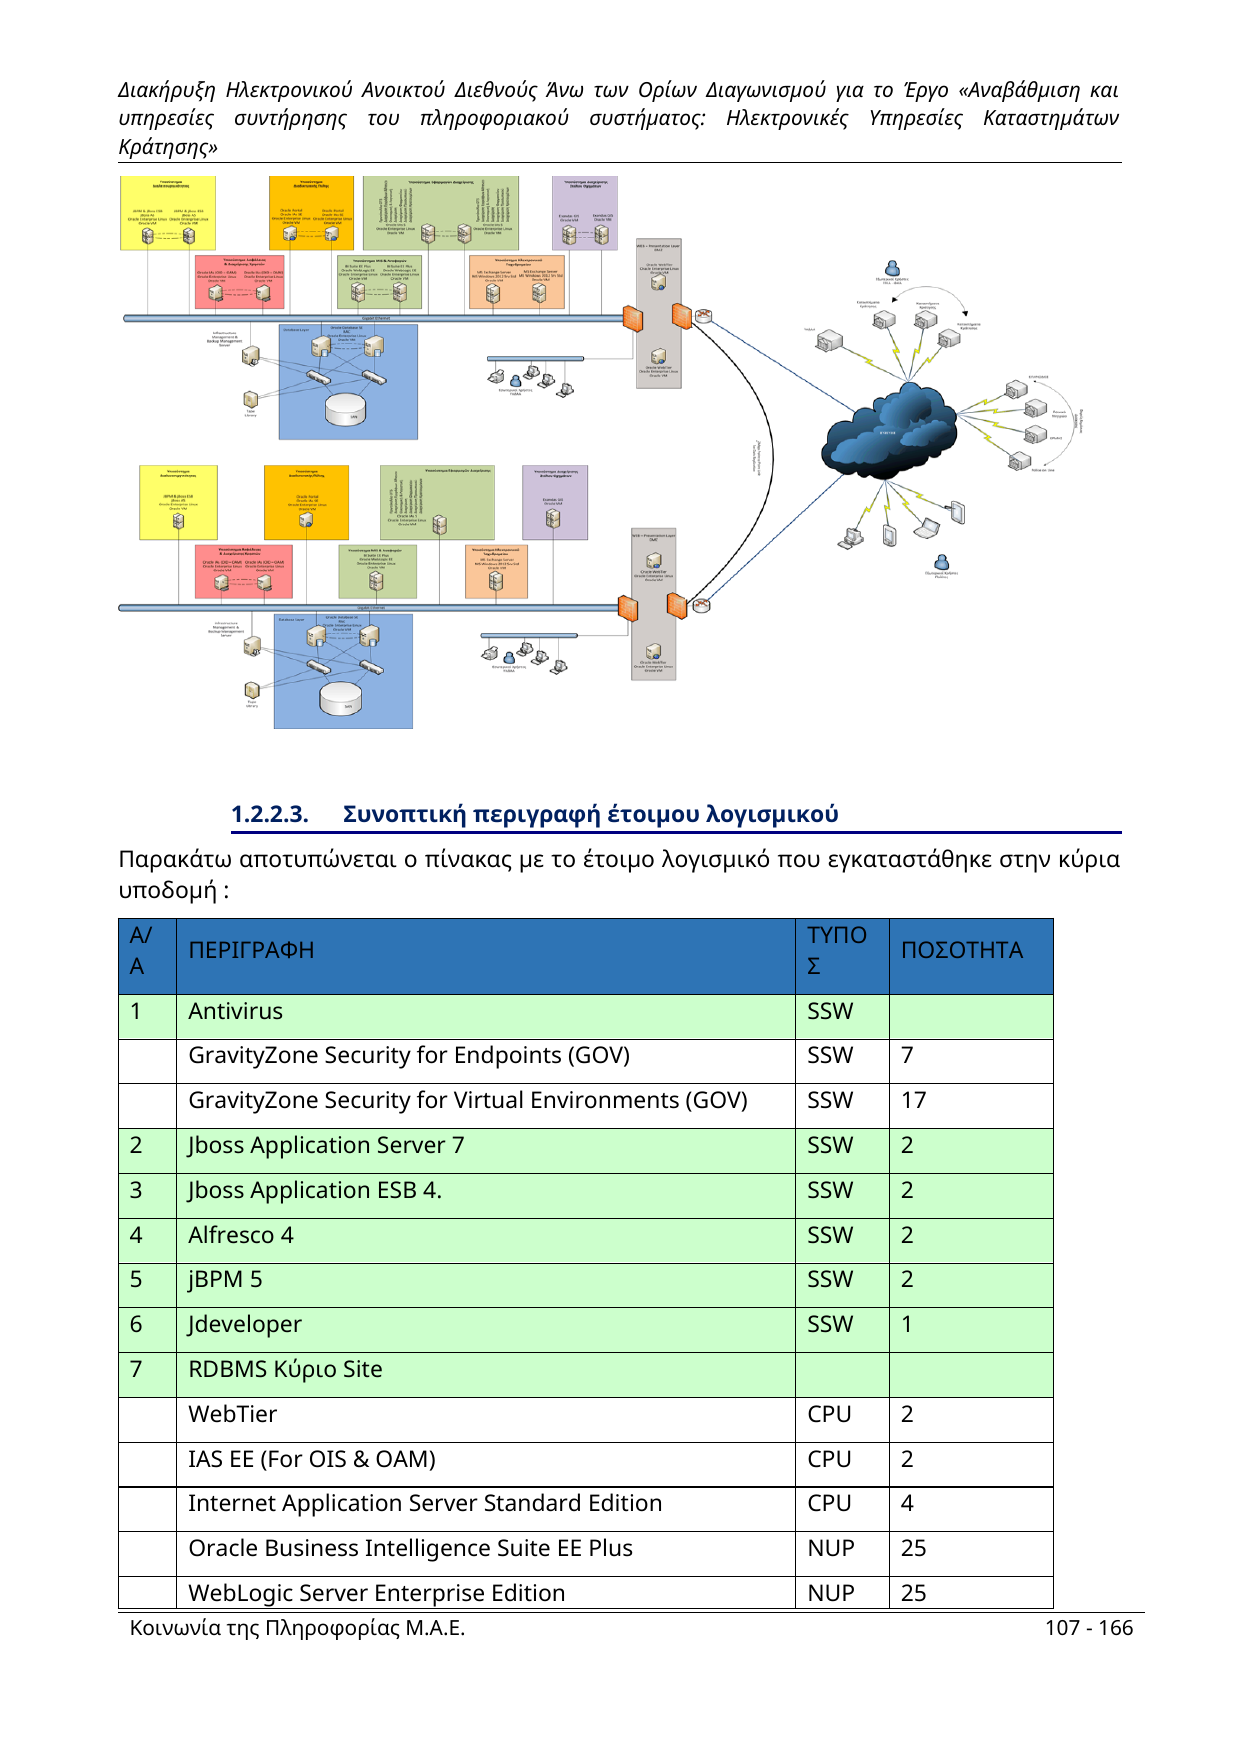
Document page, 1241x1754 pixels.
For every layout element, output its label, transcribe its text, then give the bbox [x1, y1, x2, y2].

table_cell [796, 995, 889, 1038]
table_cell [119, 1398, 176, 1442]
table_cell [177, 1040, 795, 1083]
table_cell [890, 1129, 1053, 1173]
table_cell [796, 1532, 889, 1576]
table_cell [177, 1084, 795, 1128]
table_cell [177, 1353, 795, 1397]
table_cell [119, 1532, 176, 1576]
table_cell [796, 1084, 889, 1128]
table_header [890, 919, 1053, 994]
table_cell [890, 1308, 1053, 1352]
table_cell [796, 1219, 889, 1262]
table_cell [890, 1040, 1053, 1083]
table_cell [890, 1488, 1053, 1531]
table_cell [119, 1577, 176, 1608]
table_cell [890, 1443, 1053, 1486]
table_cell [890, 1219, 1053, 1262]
subtitle Συνοπτική περιγραφή έτοιμου λογισμικού [231, 798, 1122, 831]
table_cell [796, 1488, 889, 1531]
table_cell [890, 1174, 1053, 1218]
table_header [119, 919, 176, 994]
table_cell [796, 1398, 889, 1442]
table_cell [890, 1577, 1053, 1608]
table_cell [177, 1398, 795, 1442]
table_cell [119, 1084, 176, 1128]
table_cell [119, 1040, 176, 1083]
text Παρακάτω αποτυπώνεται ο πίνακας με το έτοιμο λογισμικό που εγκαταστάθηκε στην κύρια υποδομή : [118, 843, 1122, 905]
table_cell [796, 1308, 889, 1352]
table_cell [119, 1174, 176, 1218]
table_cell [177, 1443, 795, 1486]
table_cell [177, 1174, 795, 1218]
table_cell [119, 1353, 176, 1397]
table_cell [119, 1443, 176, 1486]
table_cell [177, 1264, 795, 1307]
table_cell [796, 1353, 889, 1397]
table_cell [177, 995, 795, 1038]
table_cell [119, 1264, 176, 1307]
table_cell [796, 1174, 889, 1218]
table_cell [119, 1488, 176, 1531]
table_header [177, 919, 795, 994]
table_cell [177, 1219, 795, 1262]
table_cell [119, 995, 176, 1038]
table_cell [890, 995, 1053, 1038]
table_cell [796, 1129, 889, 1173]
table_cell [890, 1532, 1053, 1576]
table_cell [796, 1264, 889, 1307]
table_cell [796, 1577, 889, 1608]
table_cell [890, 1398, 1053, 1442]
picture [118, 176, 1084, 729]
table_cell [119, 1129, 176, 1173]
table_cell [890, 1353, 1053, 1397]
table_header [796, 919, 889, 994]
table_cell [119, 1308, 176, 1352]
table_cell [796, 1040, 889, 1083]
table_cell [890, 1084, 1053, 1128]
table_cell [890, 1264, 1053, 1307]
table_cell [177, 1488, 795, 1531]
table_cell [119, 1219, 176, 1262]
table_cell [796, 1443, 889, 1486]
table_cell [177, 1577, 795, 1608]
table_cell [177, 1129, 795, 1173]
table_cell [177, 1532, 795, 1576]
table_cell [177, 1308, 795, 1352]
